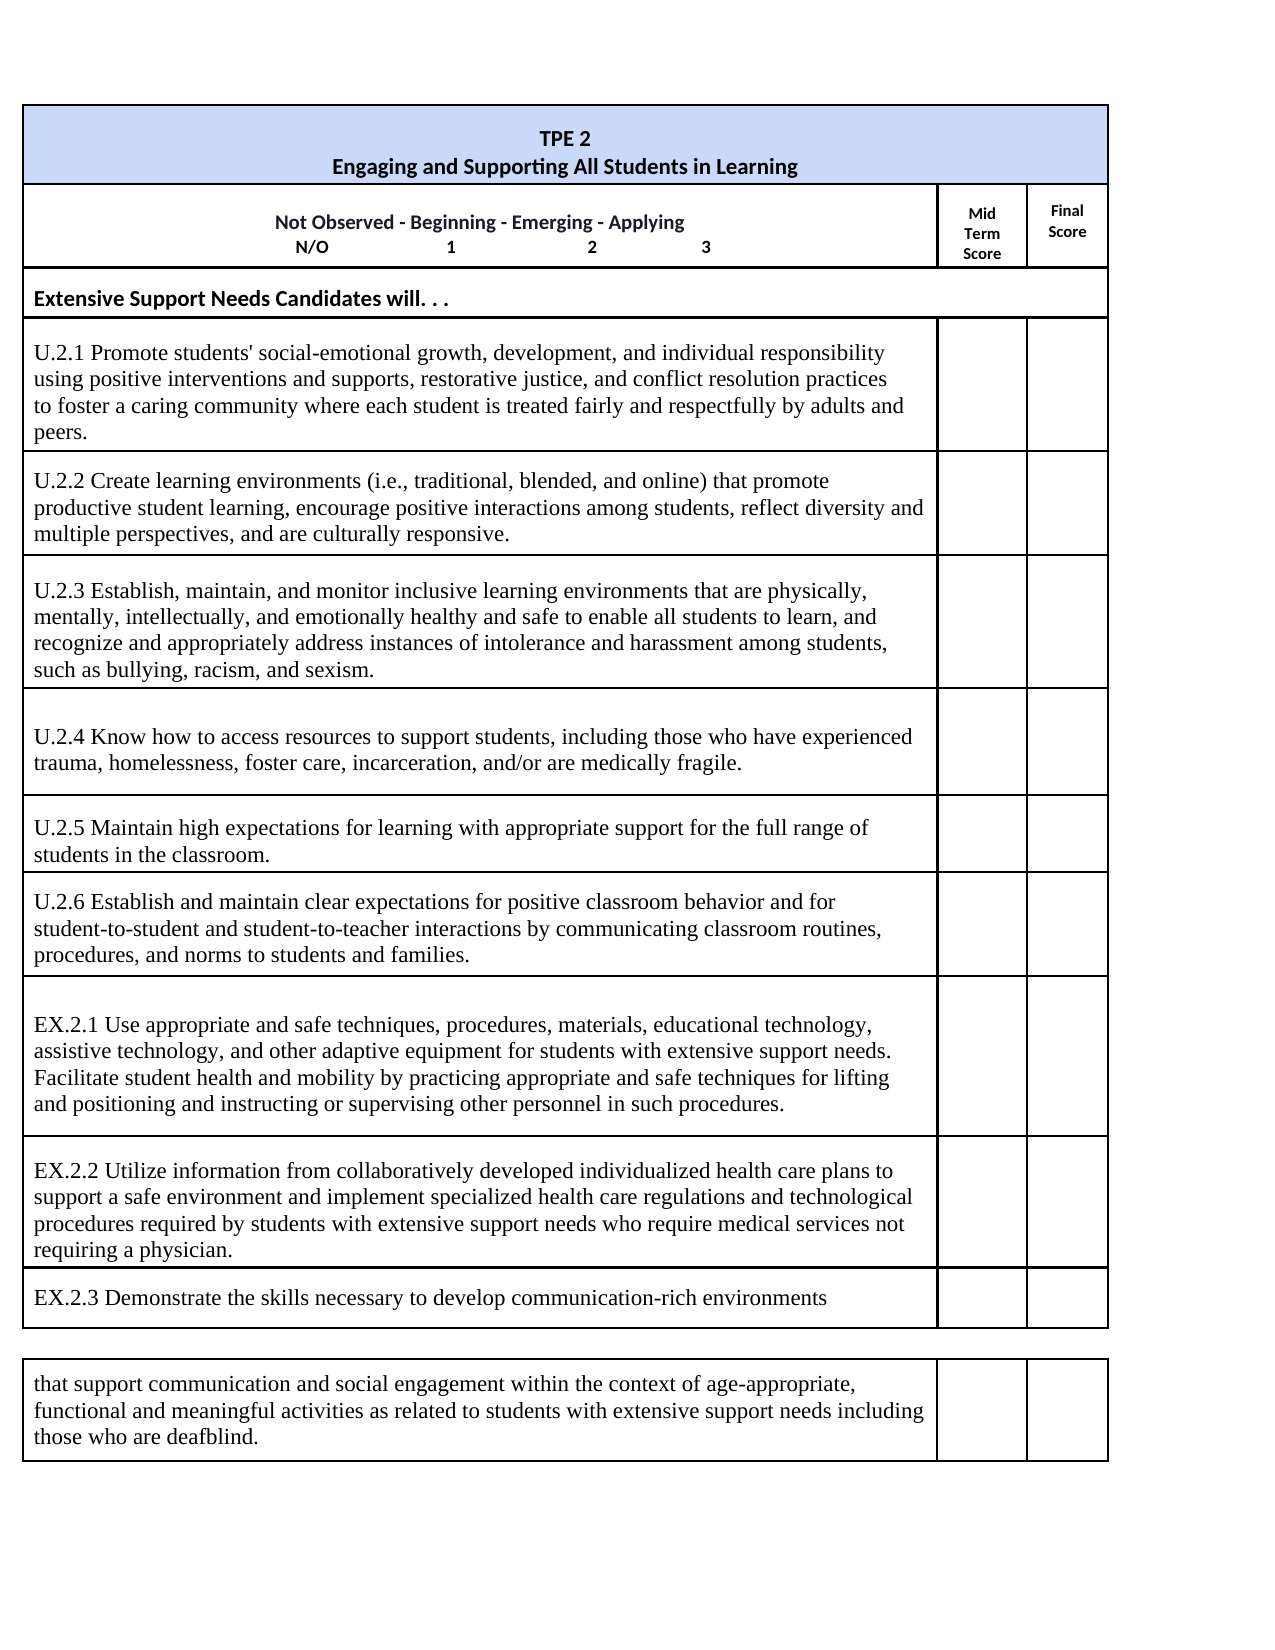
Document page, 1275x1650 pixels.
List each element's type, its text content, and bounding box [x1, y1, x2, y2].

table_cell [1028, 319, 1107, 450]
table_cell Not Observed - Beginning - Emerging - Applying N/O 1 2 3 [24, 185, 936, 266]
table_cell [939, 1137, 1026, 1266]
table_cell [939, 977, 1026, 1135]
table_cell U.2.2 Create learning environments (i.e., traditional, blended, and online) that promote productive student learning, encourage positive interactions among students, reflect diversity and multiple perspectives, and are culturally responsive. [24, 452, 936, 554]
table_cell EX.2.3 Demonstrate the skills necessary to develop communication-rich environments [24, 1269, 936, 1327]
table_cell EX.2.1 Use appropriate and safe techniques, procedures, materials, educational technology, assistive technology, and other adaptive equipment for students with extensive support needs. Facilitate student health and mobility by practicing appropriate and safe techniques for lifting and positioning and instructing or supervising other personnel in such procedures. [24, 977, 936, 1135]
table_cell [1028, 1137, 1107, 1266]
table_cell [939, 1269, 1026, 1327]
table_cell [1028, 1269, 1107, 1327]
table_cell [939, 319, 1026, 450]
table_cell EX.2.2 Utilize information from collaboratively developed individualized health care plans to support a safe environment and implement specialized health care regulations and technological procedures required by students with extensive support needs who require medical services not requiring a physician. [24, 1137, 936, 1266]
table_cell [939, 873, 1026, 975]
table_cell U.2.5 Maintain high expectations for learning with appropriate support for the full range of students in the classroom. [24, 796, 936, 871]
table_cell Mid Term Score [939, 185, 1026, 266]
table_cell [939, 452, 1026, 554]
table_header [1028, 1360, 1107, 1460]
table_cell U.2.3 Establish, maintain, and monitor inclusive learning environments that are physically, mentally, intellectually, and emotionally healthy and safe to enable all students to learn, and recognize and appropriately address instances of intolerance and harassment among students, such as bullying, racism, and sexism. [24, 556, 936, 687]
table_header [938, 1360, 1026, 1460]
table_cell Extensive Support Needs Candidates will. . . [24, 269, 1107, 316]
table_cell U.2.1 Promote students' social-emotional growth, development, and individual responsibility using positive interventions and supports, restorative justice, and conflict resolution practices to foster a caring community where each student is treated fairly and respectfully by adults and peers. [24, 319, 936, 450]
table_cell [1028, 556, 1107, 687]
table_cell [939, 689, 1026, 793]
table_cell Final Score [1028, 185, 1107, 266]
table_cell U.2.6 Establish and maintain clear expectations for positive classroom behavior and for student-to-student and student-to-teacher interactions by communicating classroom routines, procedures, and norms to students and families. [24, 873, 936, 975]
table_cell [1028, 873, 1107, 975]
table_header that support communication and social engagement within the context of age-appropriate, functional and meaningful activities as related to students with extensive support needs including those who are deafblind. [24, 1360, 936, 1460]
table_cell [1028, 977, 1107, 1135]
table_header TPE 2 Engaging and Supporting All Students in Learning [24, 106, 1107, 183]
table_cell [1028, 796, 1107, 871]
table_cell [1028, 689, 1107, 793]
table_cell [1028, 452, 1107, 554]
table_cell U.2.4 Know how to access resources to support students, including those who have experienced trauma, homelessness, foster care, incarceration, and/or are medically fragile. [24, 689, 936, 793]
table_cell [939, 556, 1026, 687]
table_cell [939, 796, 1026, 871]
